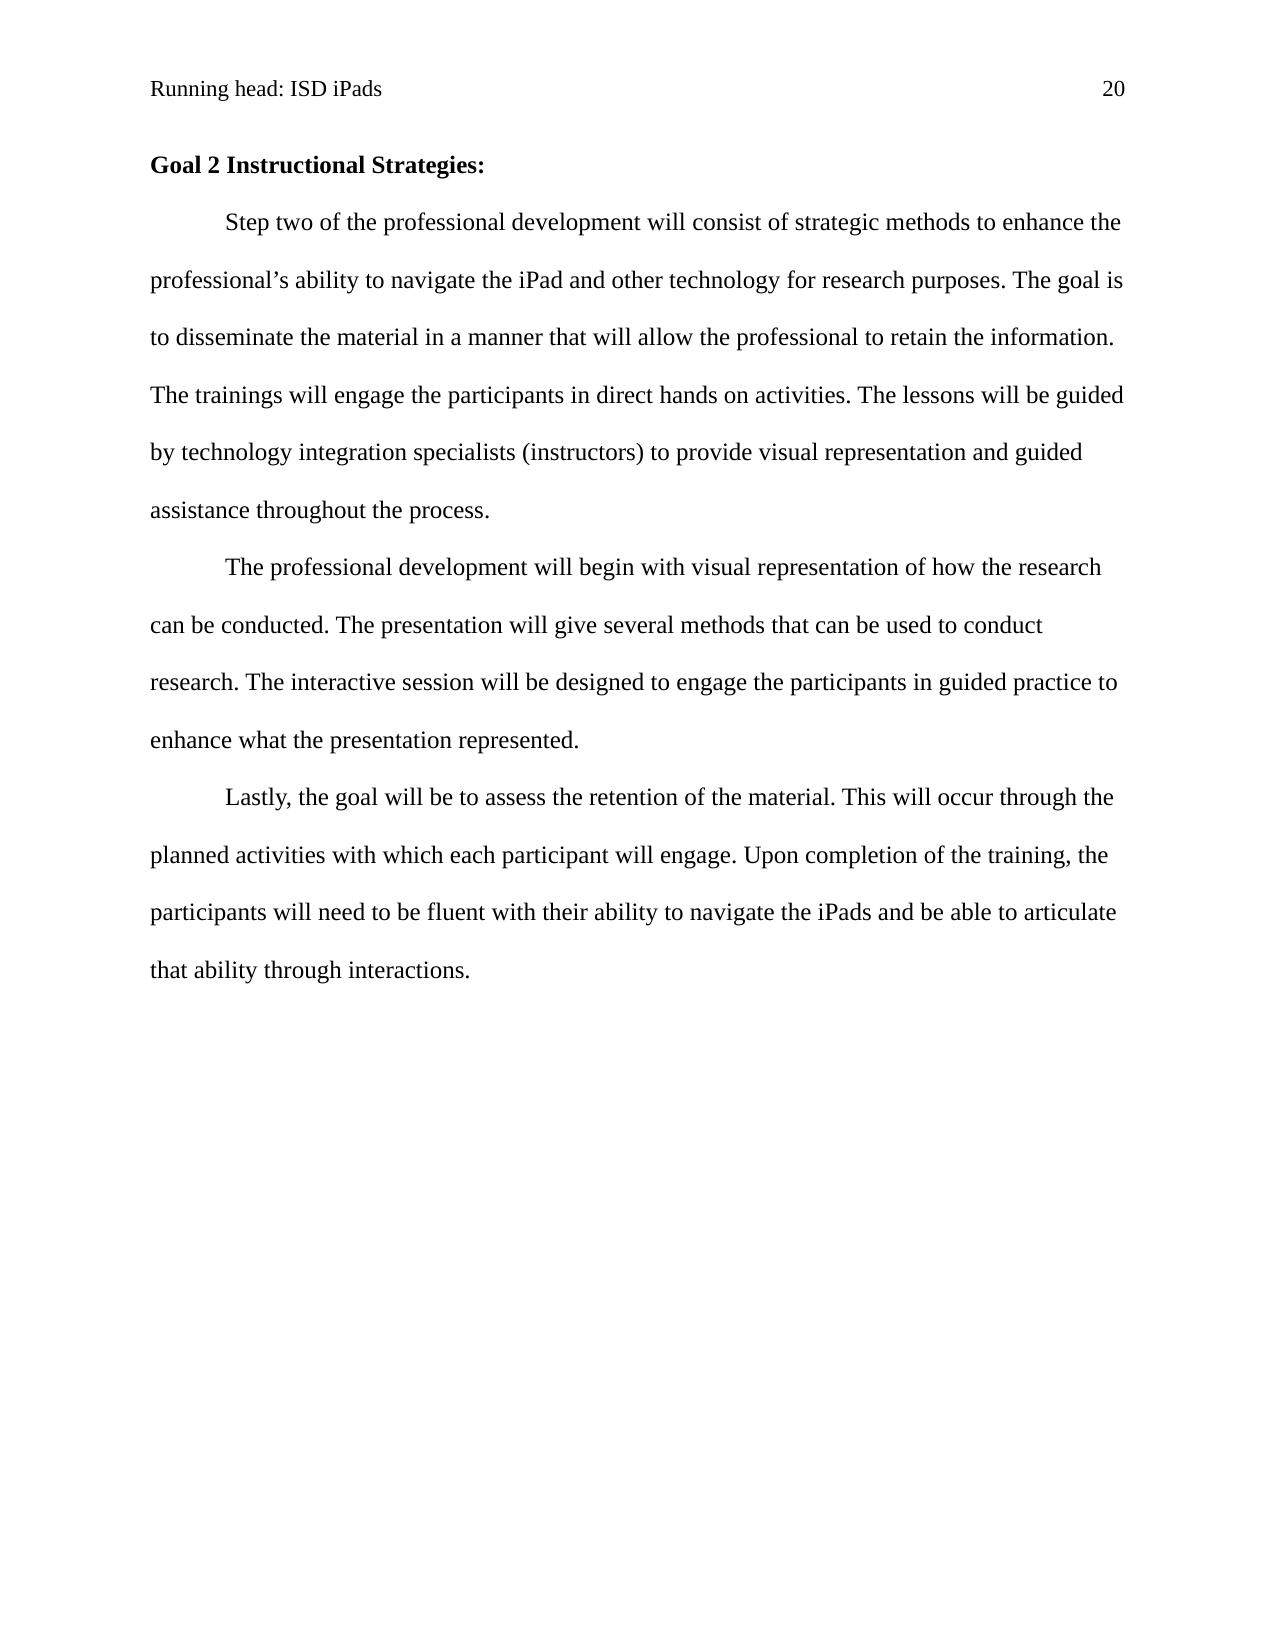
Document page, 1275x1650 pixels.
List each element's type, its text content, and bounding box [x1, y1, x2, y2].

text Goal 2 Instructional Strategies: [150, 150, 1125, 179]
text The professional development will begin with visual representation of how the research can be conducted. The presentation will give several methods that can be used to conduct research. The interactive session will be designed to engage the participants in guided practice to enhance what the presentation represented. [150, 552, 1125, 754]
text Lastly, the goal will be to assess the retention of the material. This will occur through the planned activities with which each participant will engage. Upon completion of the training, the participants will need to be fluent with their ability to navigate the iPads and be able to articulate that ability through interactions. [150, 782, 1125, 984]
text Step two of the professional development will consist of strategic methods to enhance the professional’s ability to navigate the iPad and other technology for research purposes. The goal is to disseminate the material in a manner that will allow the professional to retain the information. The trainings will engage the participants in direct hands on activities. The lessons will be guided by technology integration specialists (instructors) to provide visual representation and guided assistance throughout the process. [150, 207, 1125, 524]
